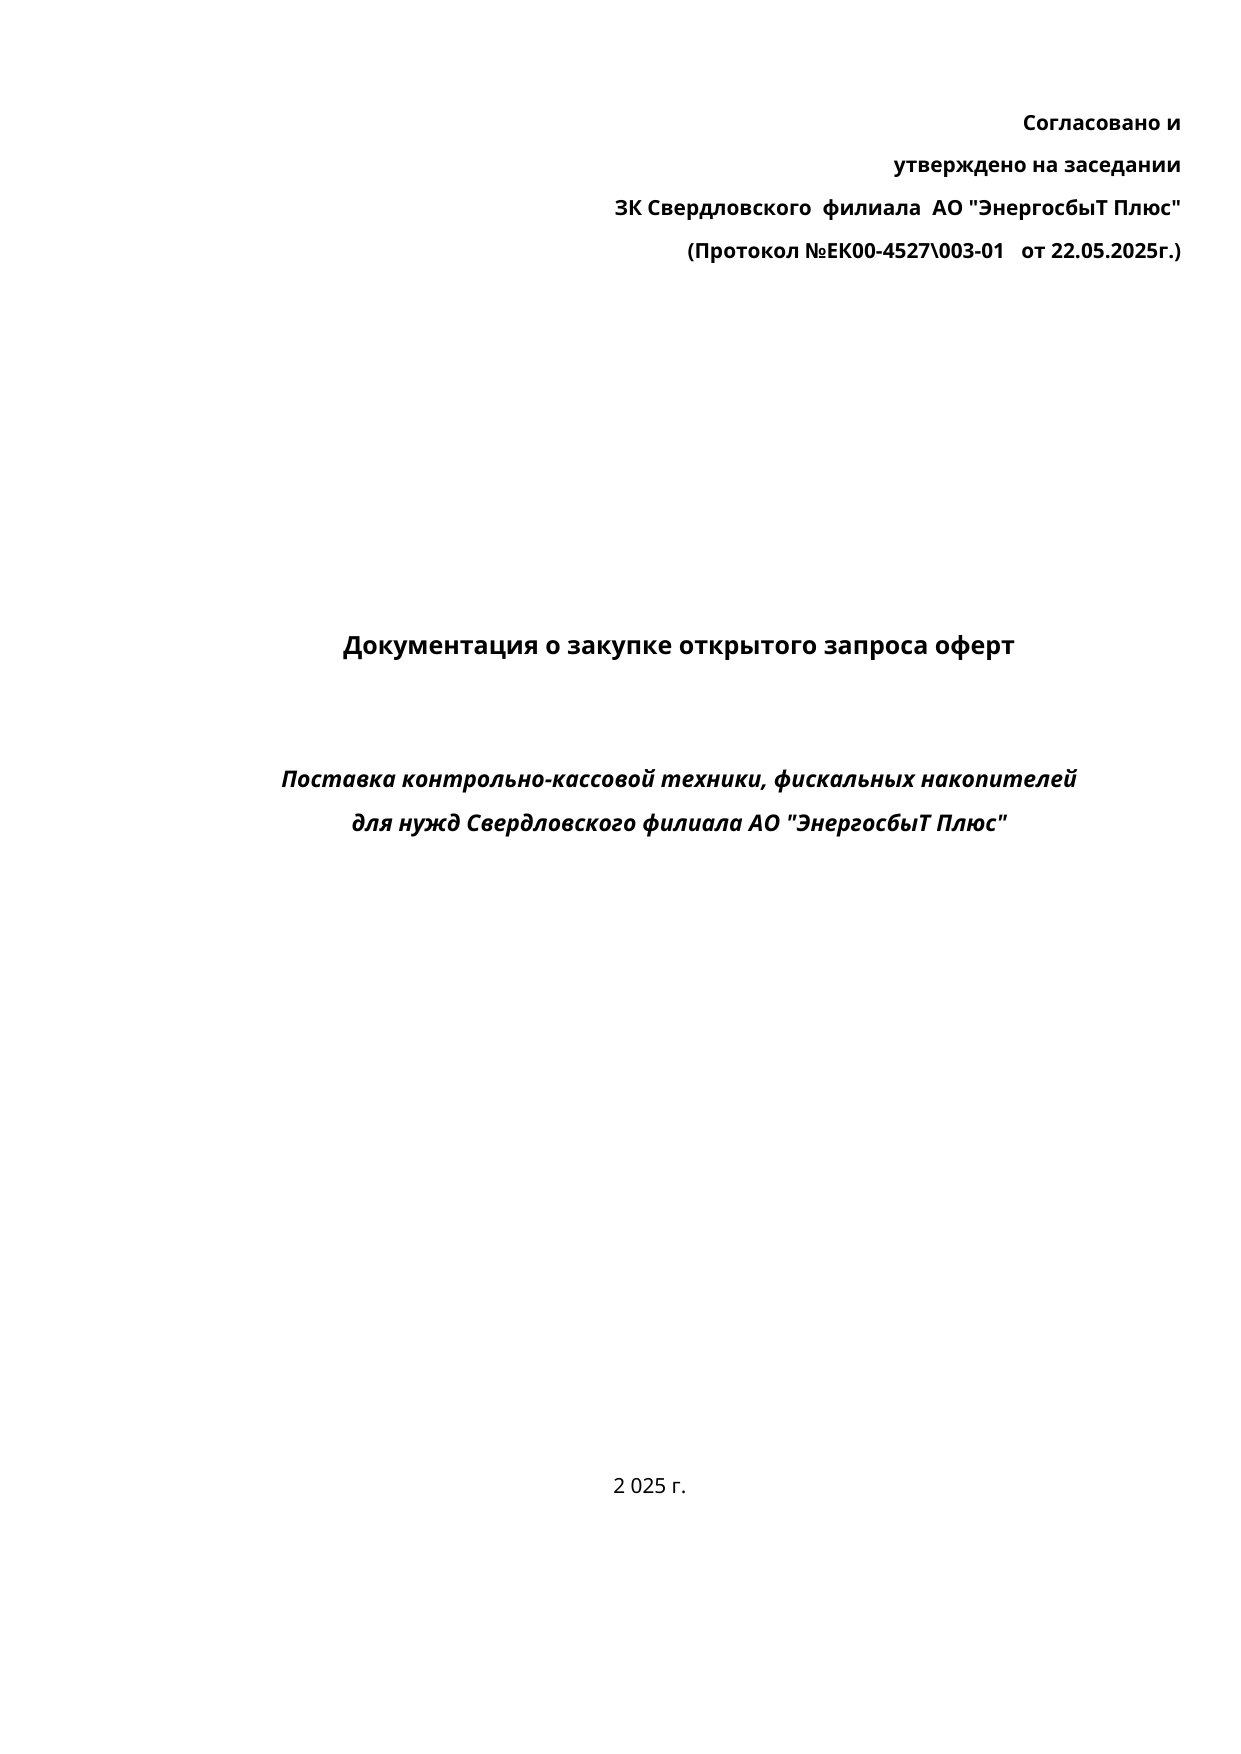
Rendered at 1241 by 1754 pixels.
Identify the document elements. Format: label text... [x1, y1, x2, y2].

text утверждено на заседании [474, 151, 1181, 179]
text 2 025 г. [118, 1471, 1181, 1499]
text ЗК Свердловского филиала АО "ЭнергосбыТ Плюс" (Протокол №ЕК00-4527\003-01 от 22.05.2025г.) [474, 193, 1181, 264]
text для нужд Свердловского филиала АО "ЭнергосбыТ Плюс" [118, 807, 1181, 838]
text Поставка контрольно-кассовой техники, фискальных накопителей [118, 763, 1181, 794]
text Документация о закупке открытого запроса оферт [118, 627, 1181, 662]
text Согласовано и [474, 108, 1181, 136]
